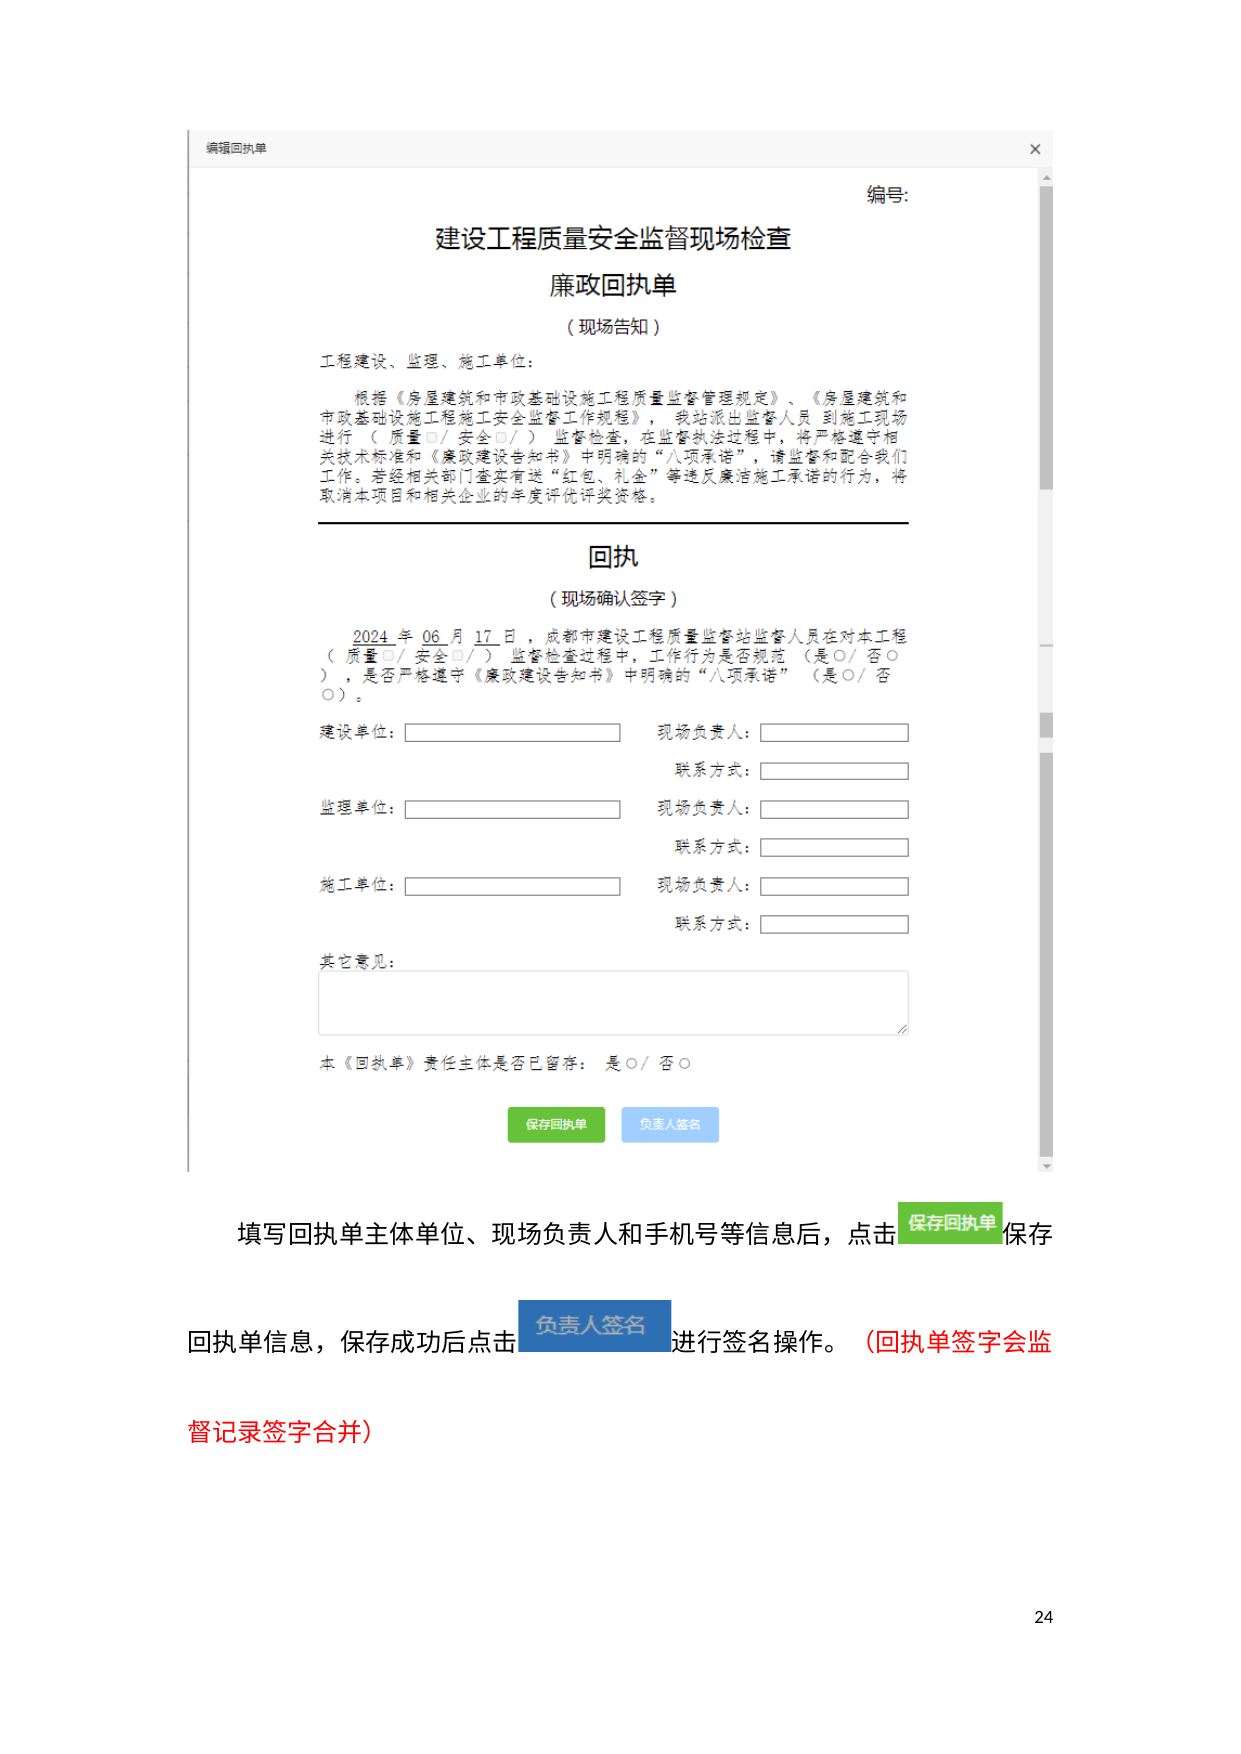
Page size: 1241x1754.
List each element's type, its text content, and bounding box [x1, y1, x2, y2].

picture [518, 1300, 672, 1352]
text 填写回执单主体单位、现场负责人和手机号等信息后，点击保存回执单信息，保存成功后点击进行签名操作。（回执单签字会监督记录签字合并） [187, 1203, 1053, 1463]
picture [898, 1202, 1003, 1244]
picture [187, 130, 1053, 1172]
